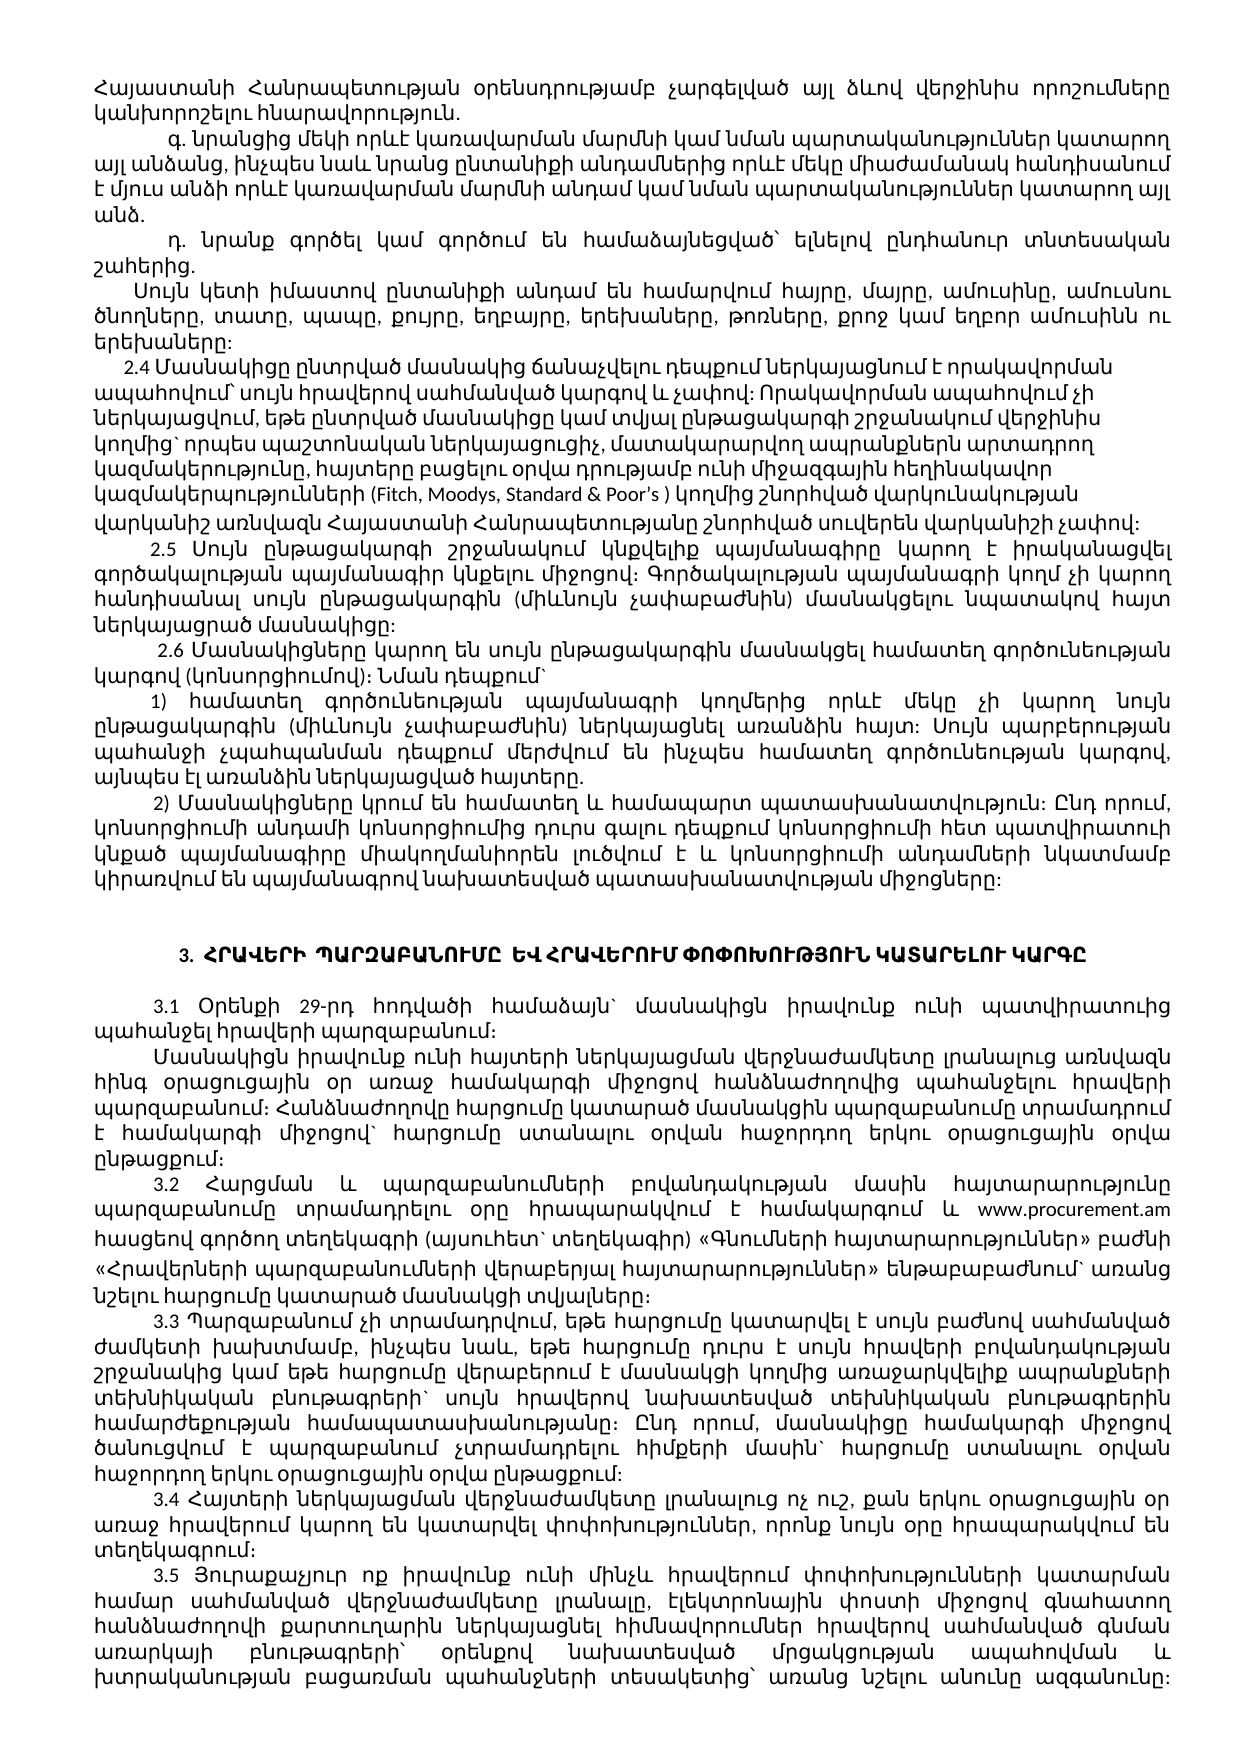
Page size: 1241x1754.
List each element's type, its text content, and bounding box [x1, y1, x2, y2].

text 3.2 Հարցման և պարզաբանումների բովանդակության մասին հայտարարությունը պարզաբանումը տրամադրելու օրը հրապարակվում է համակարգում և www.procurement.am հասցեով գործող տեղեկագրի (այսուհետ` տեղեկագիր) «Գնումների հայտարարություններ» բաժնի «Հրավերների պարզաբանումների վերաբերյալ հայտարարություններ» ենթաբաբաժնում` առանց նշելու հարցումը կատարած մասնակցի տվյալները։ [94, 1171, 1171, 1308]
text 3. ՀՐԱՎԵՐԻ ՊԱՐԶԱԲԱՆՈՒՄԸ ԵՎ ՀՐԱՎԵՐՈՒՄ ՓՈՓՈԽՈՒԹՅՈՒՆ ԿԱՏԱՐԵԼՈՒ ԿԱՐԳԸ [94, 942, 1171, 968]
text 1) համատեղ գործունեության պայմանագրի կողմերից որևէ մեկը չի կարող նույն ընթացակարգին (միևնույն չափաբաժնին) ներկայացնել առանձին հայտ: Սույն պարբերության պահանջի չպահպանման դեպքում մերժվում են ինչպես համատեղ գործունեության կարգով, այնպես էլ առանձին ներկայացված հայտերը. [94, 688, 1171, 790]
text դ. նրանք գործել կամ գործում են համաձայնեցված՝ ելնելով ընդհանուր տնտեսական շահերից. [94, 227, 1171, 278]
text 2.5 Սույն ընթացակարգի շրջանակում կնքվելիք պայմանագիրը կարող է իրականացվել գործակալության պայմանագիր կնքելու միջոցով։ Գործակալության պայմանագրի կողմ չի կարող հանդիսանալ սույն ընթացակարգին (միևնույն չափաբաժնին) մասնակցելու նպատակով հայտ ներկայացրած մասնակիցը: [94, 536, 1171, 637]
text 2) Մասնակիցները կրում են համատեղ և համապարտ պատասխանատվություն: Ընդ որում, կոնսորցիումի անդամի կոնսորցիումից դուրս գալու դեպքում կոնսորցիումի հետ պատվիրատուի կնքած պայմանագիրը միակողմանիորեն լուծվում է և կոնսորցիումի անդամների նկատմամբ կիրառվում են պայմանագրով նախատեսված պատասխանատվության միջոցները: [94, 790, 1171, 892]
text 2.4 Մասնակիցը ընտրված մասնակից ճանաչվելու դեպքում ներկայացնում է որակավորման ապահովում՝ սույն հրավերով սահմանված կարգով և չափով: Որակավորման ապահովում չի ներկայացվում, եթե ընտրված մասնակիցը կամ տվյալ ընթացակարգի շրջանակում վերջինիս կողմից` որպես պաշտոնական ներկայացուցիչ, մատակարարվող ապրանքներն արտադրող կազմակերությունը, հայտերը բացելու օրվա դրությամբ ունի միջազգային հեղինակավոր կազմակերպությունների (Fitch, Moodys, Standard & Poor’s ) կողմից շնորհված վարկունակության վարկանիշ առնվազն Հայաստանի Հանրապետությանը շնորհված սուվերեն վարկանիշի չափով: [94, 354, 1171, 536]
text 3.4 Հայտերի ներկայացման վերջնաժամկետը լրանալուց ոչ ուշ, քան երկու օրացուցային օր առաջ հրավերում կարող են կատարվել փոփոխություններ, որոնք նույն օրը հրապարակվում են տեղեկագրում։ [94, 1486, 1171, 1563]
text 3.1 Օրենքի 29-րդ հոդվածի համաձայն` մասնակիցն իրավունք ունի պատվիրատուից պահանջել հրավերի պարզաբանում։ [94, 993, 1171, 1044]
text 3.3 Պարզաբանում չի տրամադրվում, եթե հարցումը կատարվել է սույն բաժնով սահմանված ժամկետի խախտմամբ, ինչպես նաև, եթե հարցումը դուրս է սույն հրավերի բովանդակության շրջանակից կամ եթե հարցումը վերաբերում է մասնակցի կողմից առաջարկվելիք ապրանքների տեխնիկական բնութագրերի` սույն հրավերով նախատեսված տեխնիկական բնութագրերին համարժեքության համապատասխանությանը։ Ընդ որում, մասնակիցը համակարգի միջոցով ծանուցվում է պարզաբանում չտրամադրելու հիմքերի մասին` հարցումը ստանալու օրվան հաջորդող երկու օրացուցային օրվա ընթացքում: [94, 1308, 1171, 1486]
text 2.6 Մասնակիցները կարող են սույն ընթացակարգին մասնակցել համատեղ գործունեության կարգով (կոնսորցիումով)։ Նման դեպքում` [94, 637, 1171, 688]
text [94, 75, 1171, 126]
text Սույն կետի իմաստով ընտանիքի անդամ են համարվում հայրը, մայրը, ամուսինը, ամուսնու ծնողները, տատը, պապը, քույրը, եղբայրը, երեխաները, թոռները, քրոջ կամ եղբոր ամուսինն ու երեխաները: [94, 278, 1171, 354]
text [94, 1563, 1171, 1690]
text գ. նրանցից մեկի որևէ կառավարման մարմնի կամ նման պարտականություններ կատարող այլ անձանց, ինչպես նաև նրանց ընտանիքի անդամներից որևէ մեկը միաժամանակ հանդիսանում է մյուս անձի որևէ կառավարման մարմնի անդամ կամ նման պարտականություններ կատարող այլ անձ. [94, 126, 1171, 227]
text Մասնակիցն իրավունք ունի հայտերի ներկայացման վերջնաժամկետը լրանալուց առնվազն հինգ օրացուցային օր առաջ համակարգի միջոցով հանձնաժողովից պահանջելու հրավերի պարզաբանում։ Հանձնաժողովը հարցումը կատարած մասնակցին պարզաբանումը տրամադրում է համակարգի միջոցով` հարցումը ստանալու օրվան հաջորդող երկու օրացուցային օրվա ընթացքում։ [94, 1044, 1171, 1171]
